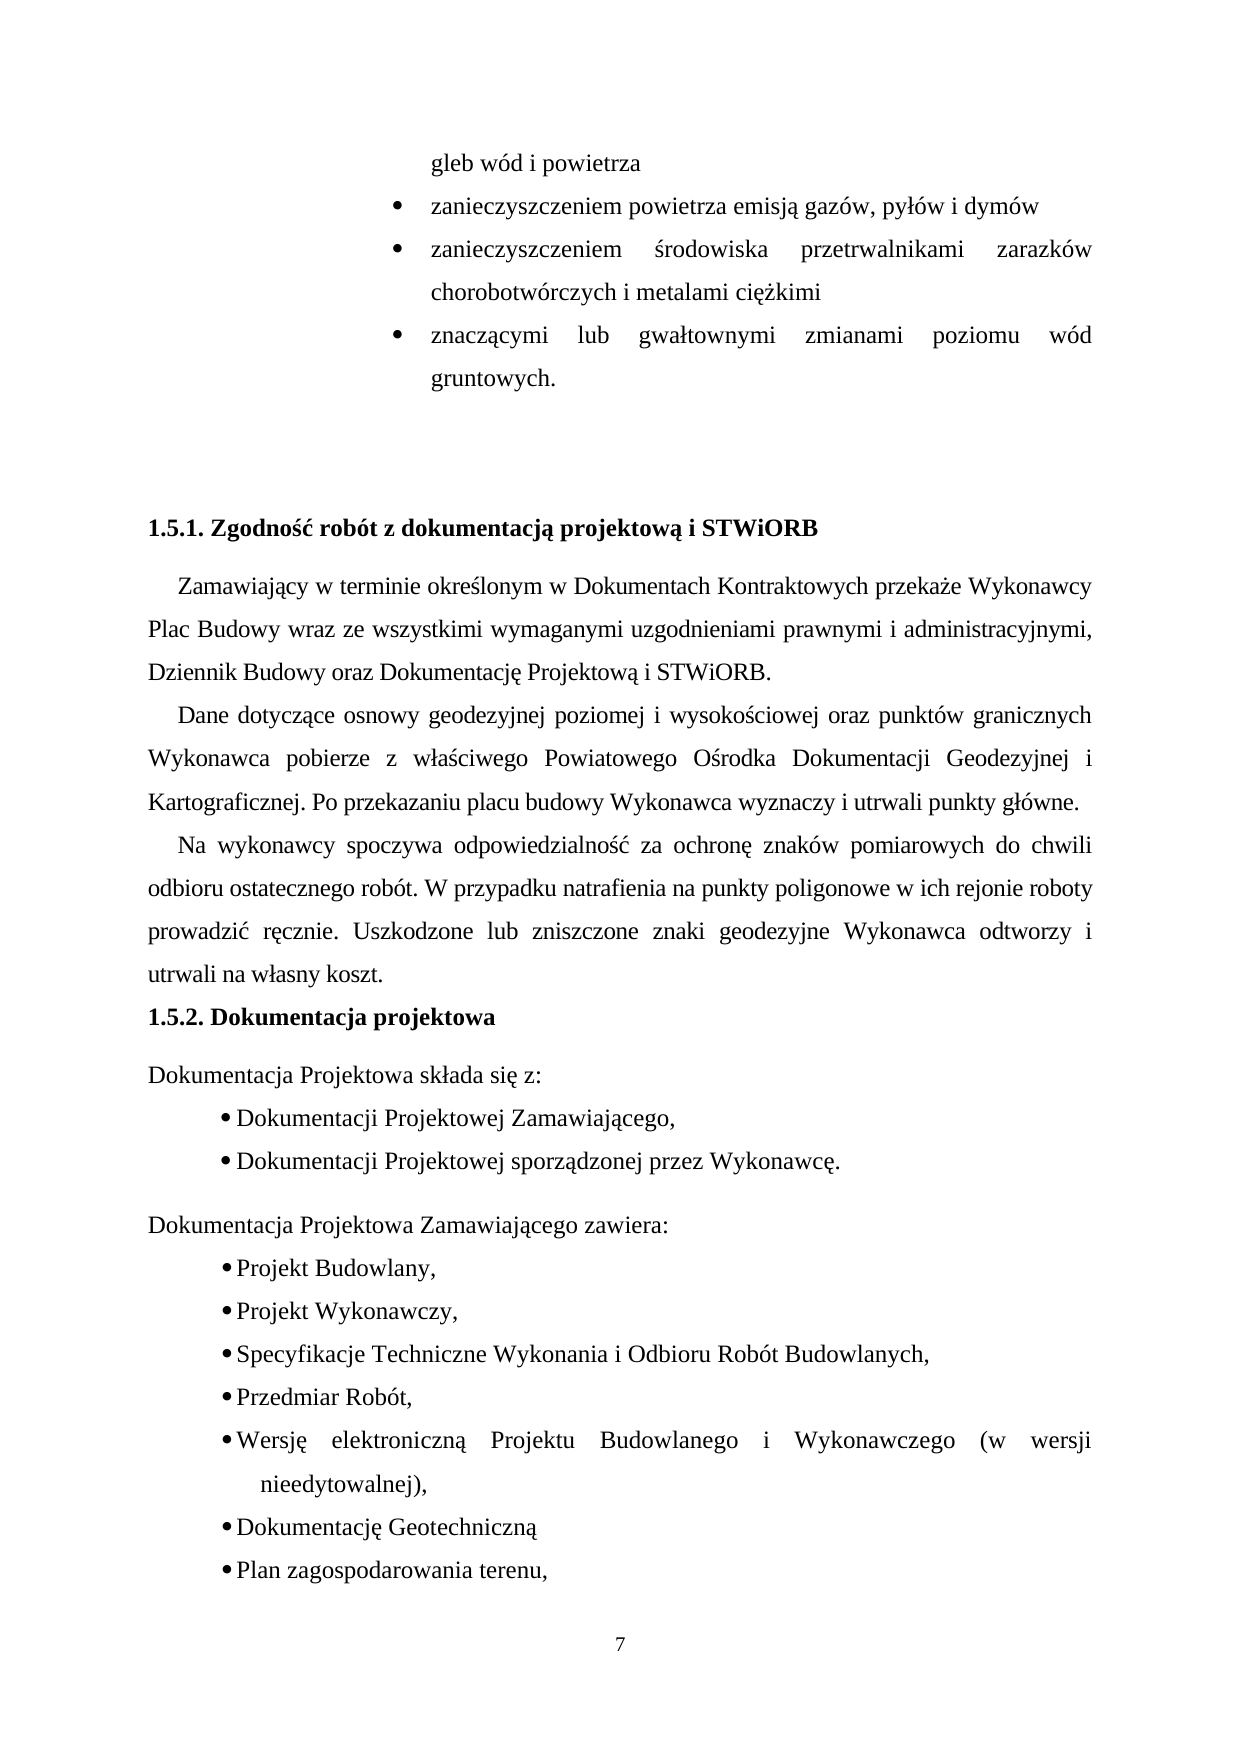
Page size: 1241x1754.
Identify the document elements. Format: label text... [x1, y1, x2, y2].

list Specyfikacje Techniczne Wykonania i Odbioru Robót Budowlanych, [223, 1339, 1093, 1368]
list Wersję elektroniczną Projektu Budowlanego i Wykonawczego (w wersji nieedytowalnej), [223, 1426, 1093, 1497]
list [393, 148, 1093, 176]
list zanieczyszczeniem środowiska przetrwalnikami zarazków chorobotwórczych i metalami ciężkimi [393, 234, 1093, 306]
text 1.5.1. Zgodność robót z dokumentacją projektową i STWiORB [148, 513, 1093, 542]
list Plan zagospodarowania terenu, [223, 1555, 1093, 1584]
text 1.5.2. Dokumentacja projektowa [148, 1002, 1093, 1031]
text Zamawiający w terminie określonym w Dokumentach Kontraktowych przekaże Wykonawcy Plac Budowy wraz ze wszystkimi wymaganymi uzgodnieniami prawnymi i administracyjnymi, Dziennik Budowy oraz Dokumentację Projektową i STWiORB. [148, 571, 1093, 686]
text Dokumentacja Projektowa Zamawiającego zawiera: [148, 1210, 1093, 1239]
text Dane dotyczące osnowy geodezyjnej poziomej i wysokościowej oraz punktów granicznych Wykonawca pobierze z właściwego Powiatowego Ośrodka Dokumentacji Geodezyjnej i Kartograficznej. Po przekazaniu placu budowy Wykonawca wyznaczy i utrwali punkty główne. [148, 700, 1093, 815]
list znaczącymi lub gwałtownymi zmianami poziomu wód gruntowych. [393, 320, 1093, 392]
text Na wykonawcy spoczywa odpowiedzialność za ochronę znaków pomiarowych do chwili odbioru ostatecznego robót. W przypadku natrafienia na punkty poligonowe w ich rejonie roboty prowadzić ręcznie. Uszkodzone lub zniszczone znaki geodezyjne Wykonawca odtworzy i utrwali na własny koszt. [148, 830, 1093, 988]
list Projekt Wykonawczy, [223, 1296, 1093, 1325]
list Dokumentację Geotechniczną [223, 1512, 1093, 1541]
list Projekt Budowlany, [223, 1253, 1093, 1282]
text Dokumentacja Projektowa składa się z: [148, 1060, 1093, 1088]
list zanieczyszczeniem powietrza emisją gazów, pyłów i dymów [393, 191, 1093, 219]
list Dokumentacji Projektowej sporządzonej przez Wykonawcę. [221, 1146, 1093, 1175]
list Dokumentacji Projektowej Zamawiającego, [221, 1103, 1093, 1132]
list Przedmiar Robót, [223, 1382, 1093, 1411]
